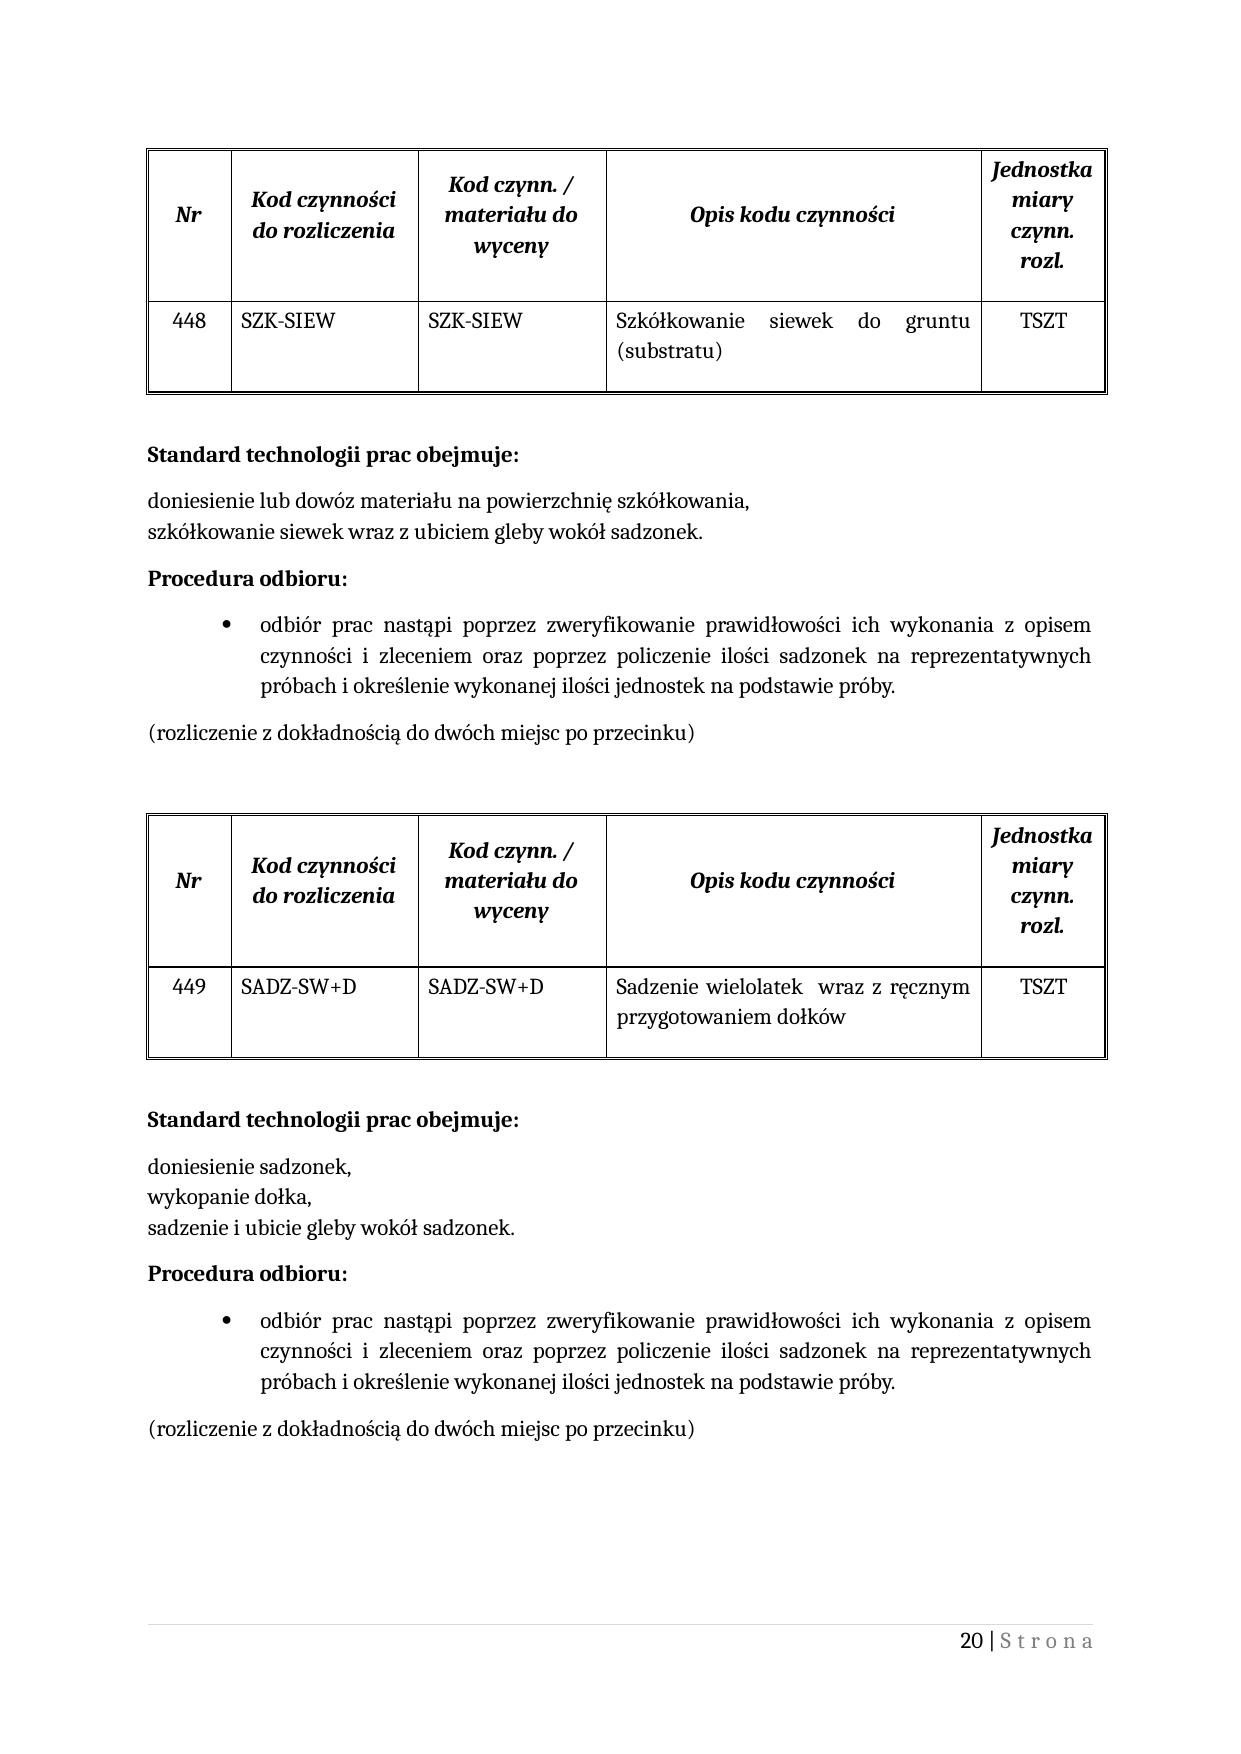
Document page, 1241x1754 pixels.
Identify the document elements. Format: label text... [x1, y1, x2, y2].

list wykopanie dołka, [148, 1184, 1093, 1210]
table_cell SADZ-SW+D [419, 968, 606, 1057]
list sadzenie i ubicie gleby wokół sadzonek. [148, 1214, 1093, 1241]
table_cell 449 [149, 968, 231, 1057]
text (rozliczenie z dokładnością do dwóch miejsc po przecinku) [148, 719, 1093, 746]
table_header Kod czynn. / materiału do wyceny [419, 151, 606, 301]
table_header Jednostka miary czynn. rozl. [982, 816, 1104, 966]
list odbiór prac nastąpi poprzez zweryfikowanie prawidłowości ich wykonania z opisem czynności i zleceniem oraz poprzez policzenie ilości sadzonek na reprezentatywnych próbach i określenie wykonanej ilości jednostek na podstawie próby. [223, 1308, 1093, 1395]
table_cell Szkółkowanie siewek do gruntu (substratu) [607, 302, 981, 391]
table_header Nr [149, 816, 231, 966]
list odbiór prac nastąpi poprzez zweryfikowanie prawidłowości ich wykonania z opisem czynności i zleceniem oraz poprzez policzenie ilości sadzonek na reprezentatywnych próbach i określenie wykonanej ilości jednostek na podstawie próby. [223, 612, 1093, 699]
table_cell SZK-SIEW [232, 302, 418, 391]
text (rozliczenie z dokładnością do dwóch miejsc po przecinku) [148, 1415, 1093, 1442]
table_cell Sadzenie wielolatek wraz z ręcznym przygotowaniem dołków [607, 968, 981, 1057]
table_header Nr [149, 151, 231, 301]
text Standard technologii prac obejmuje: [148, 441, 1093, 468]
table_header Opis kodu czynności [607, 151, 981, 301]
text Procedura odbioru: [148, 1261, 1093, 1287]
table_header Jednostka miary czynn. rozl. [982, 151, 1104, 301]
table_cell SADZ-SW+D [232, 968, 418, 1057]
text Standard technologii prac obejmuje: [148, 1107, 1093, 1133]
list doniesienie sadzonek, [148, 1154, 1093, 1180]
table_header Kod czynności do rozliczenia [232, 816, 418, 966]
table_cell TSZT [982, 302, 1104, 391]
table_header Kod czynności do rozliczenia [232, 151, 418, 301]
table_header Opis kodu czynności [607, 816, 981, 966]
list doniesienie lub dowóz materiału na powierzchnię szkółkowania, [148, 488, 1093, 514]
table_cell SZK-SIEW [419, 302, 606, 391]
list szkółkowanie siewek wraz z ubiciem gleby wokół sadzonek. [148, 518, 1093, 545]
text Procedura odbioru: [148, 565, 1093, 592]
table_header Kod czynn. / materiału do wyceny [419, 816, 606, 966]
table_cell 448 [149, 302, 231, 391]
table_cell TSZT [982, 968, 1104, 1057]
